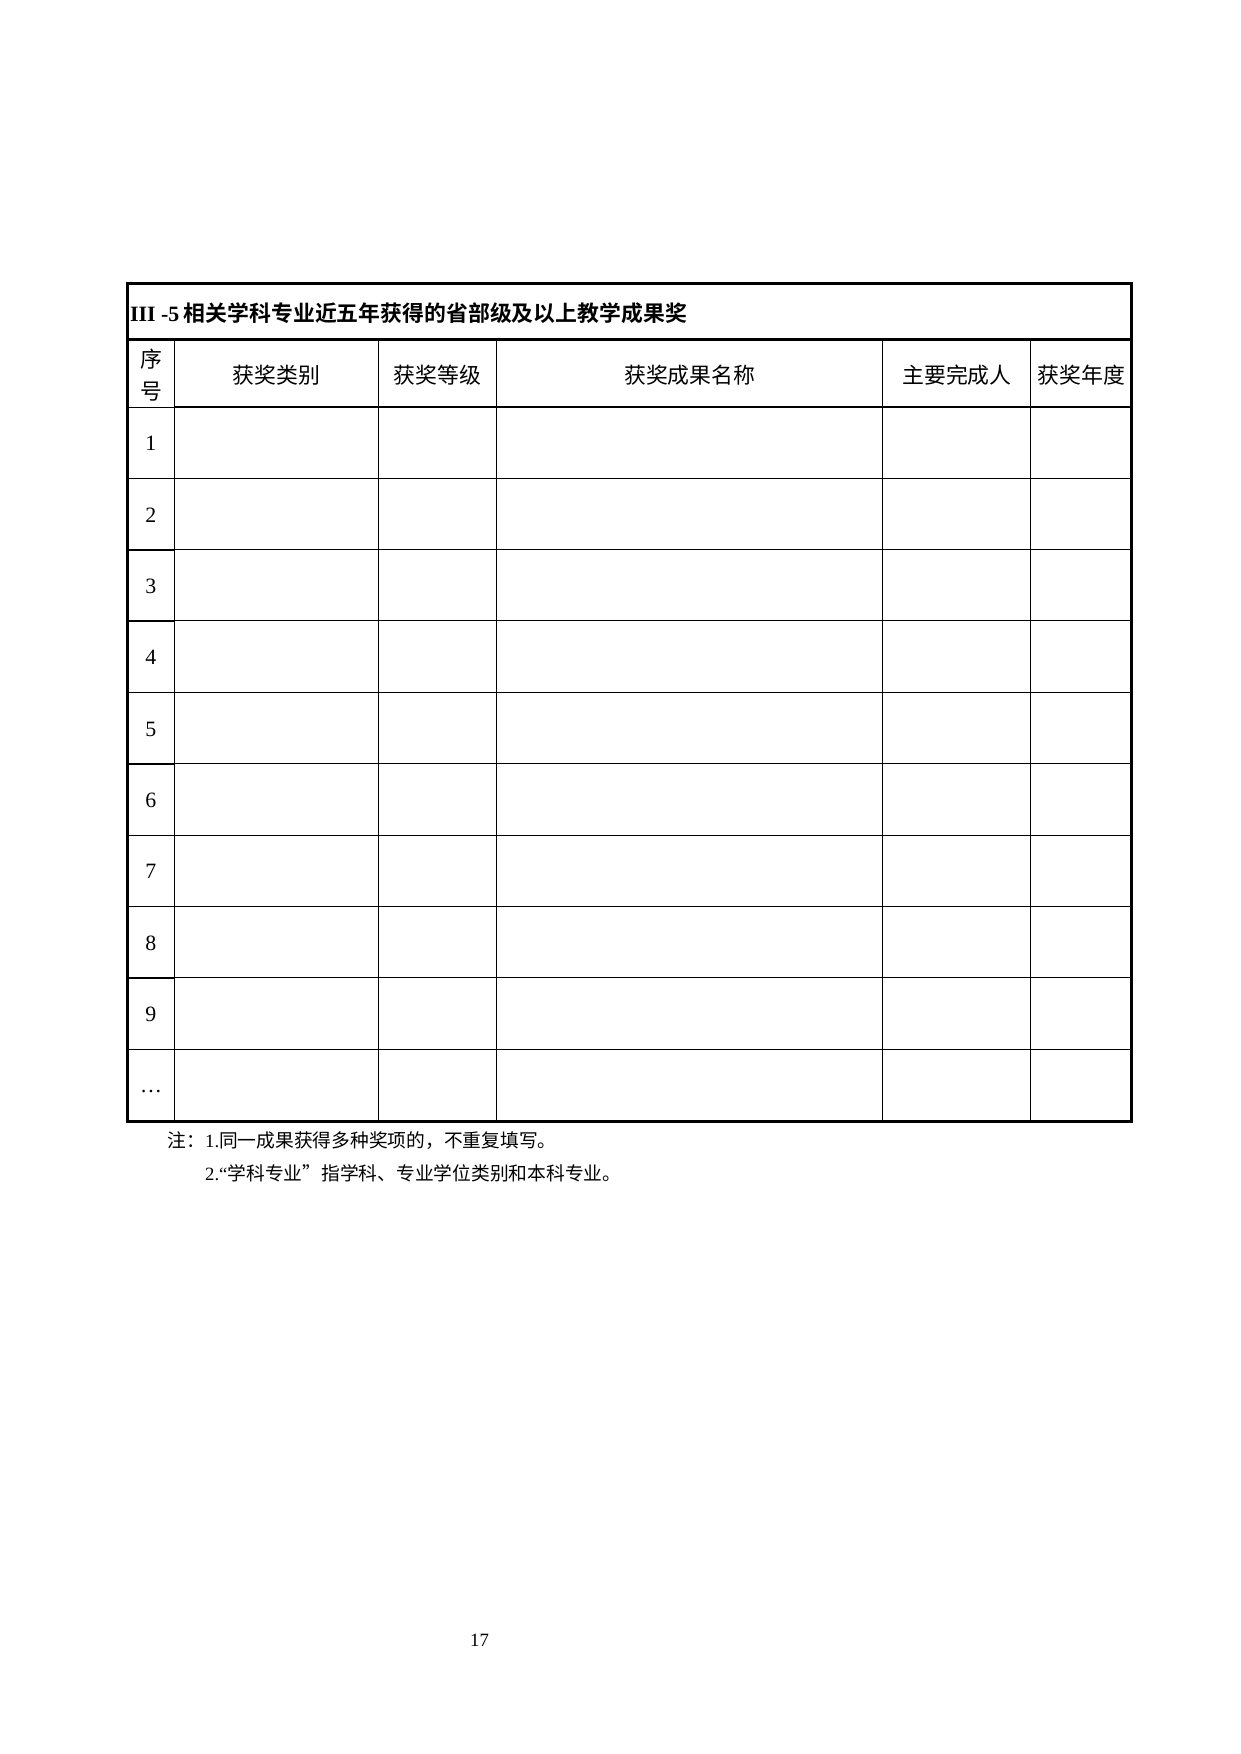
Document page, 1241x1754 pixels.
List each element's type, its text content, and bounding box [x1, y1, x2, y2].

table_cell [1031, 764, 1130, 834]
table_cell 4 [129, 622, 174, 692]
table_cell 1 [129, 408, 174, 478]
table_cell [379, 550, 496, 620]
table_cell [1031, 479, 1130, 549]
table_cell [883, 479, 1030, 549]
table_cell 2 [129, 479, 174, 549]
table_cell [379, 764, 496, 834]
table_cell [1031, 693, 1130, 763]
table_cell [175, 764, 378, 834]
table_cell [497, 693, 882, 763]
table_cell [379, 479, 496, 549]
table_cell [497, 978, 882, 1048]
table_cell [883, 550, 1030, 620]
table_cell [1031, 907, 1130, 977]
table_cell 获奖等级 [379, 341, 496, 406]
table_cell [175, 978, 378, 1048]
table_cell [497, 550, 882, 620]
table_cell [379, 621, 496, 692]
table_cell [497, 408, 882, 478]
table_cell 获奖类别 [175, 341, 378, 406]
table_cell [379, 978, 496, 1048]
table_cell [497, 836, 882, 906]
table_cell [1031, 408, 1130, 478]
table_header III -5相关学科专业近五年获得的省部级及以上教学成果奖 [129, 285, 1130, 338]
table_cell [175, 408, 378, 478]
table_cell [379, 693, 496, 763]
table_cell 主要完成人 [883, 341, 1030, 406]
table_cell 获奖年度 [1031, 341, 1130, 406]
table_cell [497, 479, 882, 549]
table_cell [883, 907, 1030, 977]
text 注：1.同一成果获得多种奖项的，不重复填写。 [130, 1123, 1110, 1156]
table_cell [1031, 621, 1130, 692]
table_cell 9 [129, 979, 174, 1048]
table_cell [1031, 550, 1130, 620]
table_cell [379, 408, 496, 478]
table_cell 3 [129, 551, 174, 620]
table_cell 获奖成果名称 [497, 341, 882, 406]
table_cell [497, 907, 882, 977]
table_cell [175, 550, 378, 620]
table_cell [883, 978, 1030, 1048]
table_cell [1031, 836, 1130, 906]
table_cell [175, 1050, 378, 1120]
table_cell [379, 907, 496, 977]
table_cell [883, 836, 1030, 906]
table_cell [883, 764, 1030, 834]
table_cell 序号 [129, 341, 174, 406]
table_cell [497, 621, 882, 692]
table_cell [497, 764, 882, 834]
table_cell [379, 1050, 496, 1120]
table_cell [175, 836, 378, 906]
table_cell 8 [129, 907, 174, 977]
table_cell [883, 1050, 1030, 1120]
table_cell [1031, 978, 1130, 1048]
table_cell … [129, 1050, 174, 1120]
table_cell 7 [129, 836, 174, 906]
table_cell [1031, 1050, 1130, 1120]
table_cell [175, 693, 378, 763]
table_cell [175, 479, 378, 549]
table_cell [883, 621, 1030, 692]
table_cell [883, 408, 1030, 478]
table_cell [379, 836, 496, 906]
text 2.“学科专业”指学科、专业学位类别和本科专业。 [130, 1156, 1110, 1188]
table_cell [883, 693, 1030, 763]
table_cell 6 [129, 765, 174, 834]
table_cell [175, 907, 378, 977]
table_cell [175, 621, 378, 692]
table_cell 5 [129, 693, 174, 763]
table_cell [497, 1050, 882, 1120]
